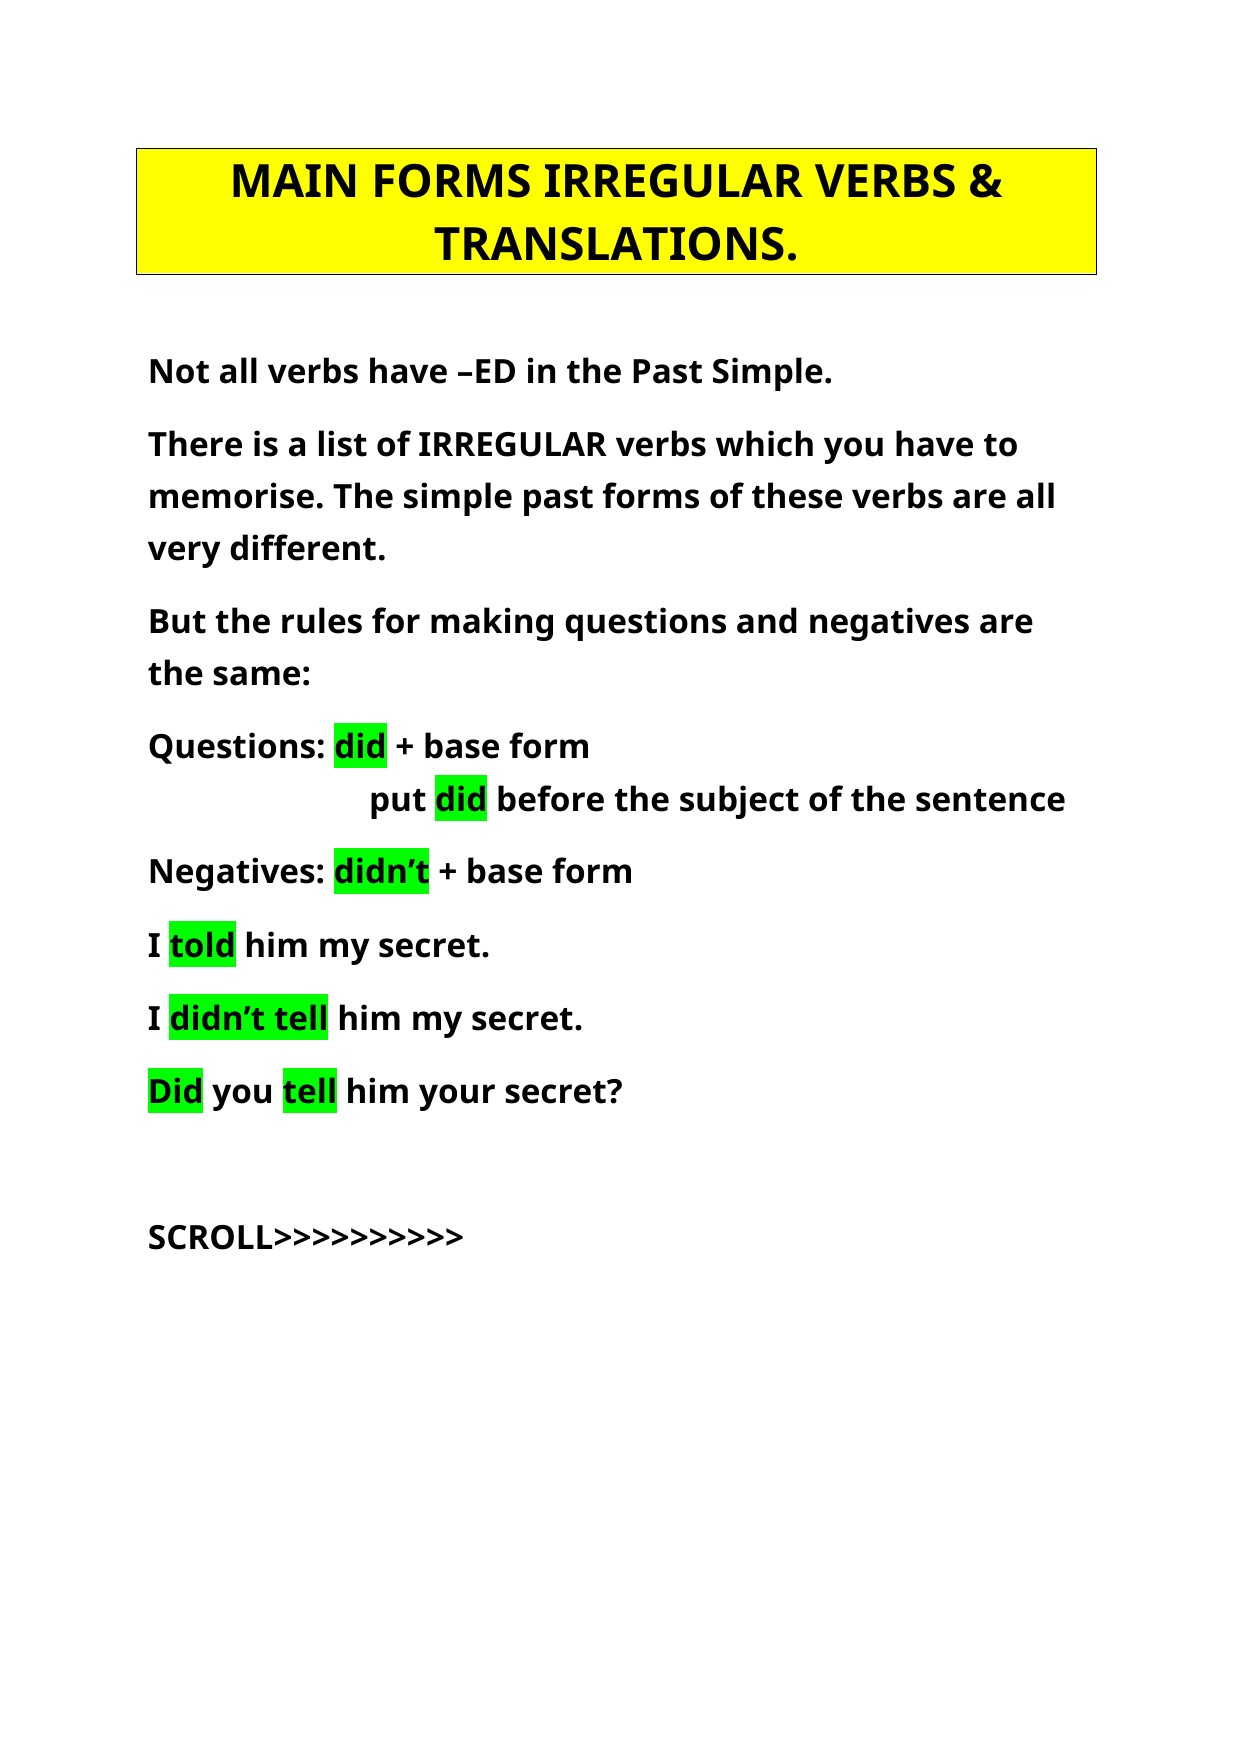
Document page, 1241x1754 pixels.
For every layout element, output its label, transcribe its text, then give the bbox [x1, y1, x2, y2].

text But the rules for making questions and negatives are the same: [148, 598, 1093, 696]
text Negatives: didn’t + base form [429, 848, 1093, 894]
text Questions: did + base form [387, 723, 1093, 768]
text I didn’t tell him my secret. [328, 994, 1093, 1040]
table_header MAIN FORMS IRREGULAR VERBS & TRANSLATIONS. [137, 149, 434, 273]
text Questions: did + base form [148, 723, 334, 768]
table_header MAIN FORMS IRREGULAR VERBS & TRANSLATIONS. [799, 149, 1096, 273]
text Not all verbs have –ED in the Past Simple. [148, 347, 1093, 393]
text I told him my secret. [236, 921, 1093, 967]
text Negatives: didn’t + base form [148, 848, 334, 894]
text put did before the subject of the sentence [369, 775, 435, 821]
text put did before the subject of the sentence [487, 775, 1093, 821]
text Did you tell him your secret? [148, 1067, 1093, 1113]
text SCROLL>>>>>>>>>> [148, 1213, 1093, 1259]
text There is a list of IRREGULAR verbs which you have to memorise. The simple past forms of these verbs are all very different. [148, 421, 1093, 570]
